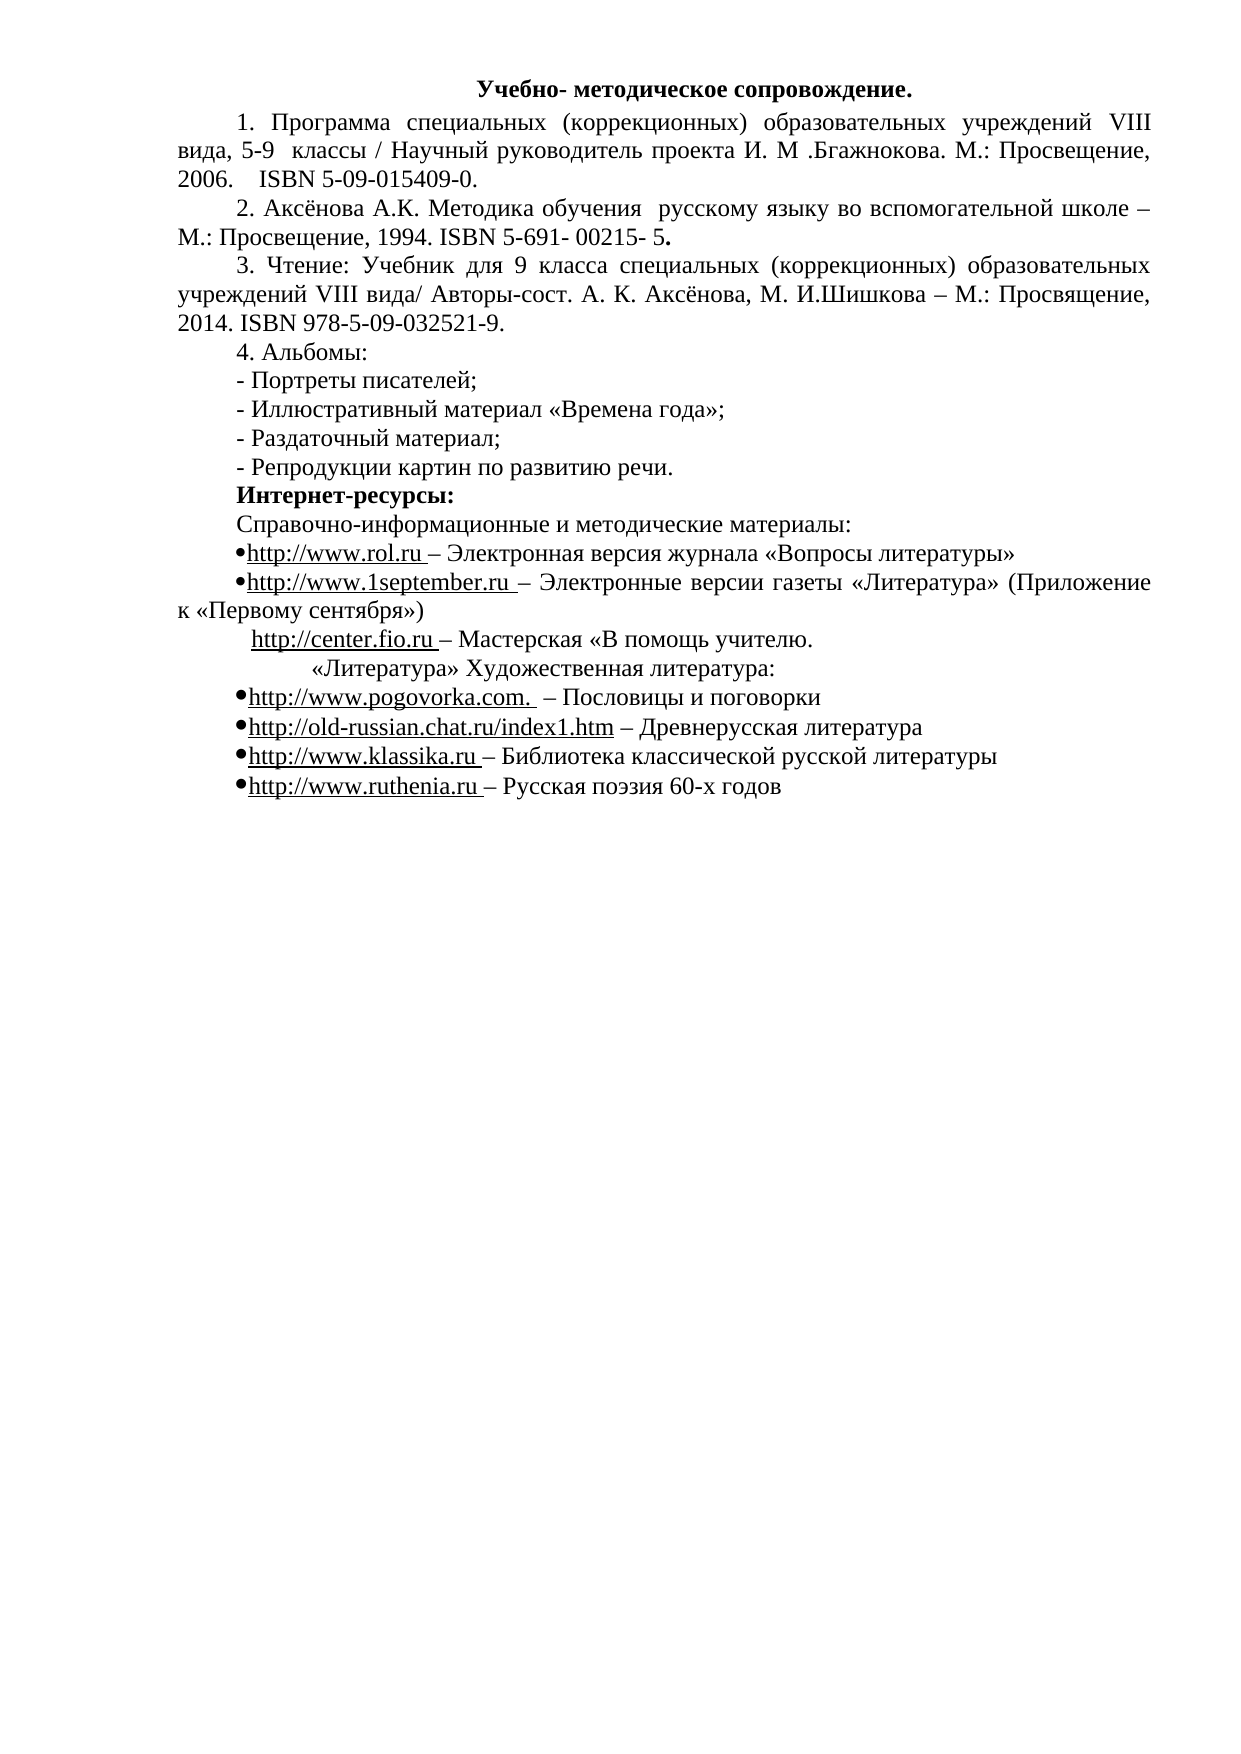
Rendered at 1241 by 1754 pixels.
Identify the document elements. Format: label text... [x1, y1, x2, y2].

list http://www.1september.ru – Электронные версии газеты «Литература» (Приложение к «Первому сентября») [177, 567, 1152, 624]
text «Литература» Художественная литература: [177, 653, 1152, 682]
list http://www.ruthenia.ru – Русская поэзия 60-х годов [177, 771, 1152, 801]
text - Репродукции картин по развитию речи. [177, 452, 1152, 481]
text 2. Аксёнова А.К. Методика обучения русскому языку во вспомогательной школе – М.: Просвещение, 1994. ISBN 5-691- 00215- 5. [177, 193, 1152, 251]
text Интернет-ресурсы: [177, 481, 1152, 509]
text - Иллюстративный материал «Времена года»; [177, 394, 1152, 423]
text - Раздаточный материал; [177, 423, 1152, 452]
list http://www.klassika.ru – Библиотека классической русской литературы [177, 741, 1152, 771]
text Справочно-информационные и методические материалы: [177, 509, 1152, 538]
text http://center.fio.ru – Мастерская «В помощь учителю. [177, 624, 1152, 653]
list http://old-russian.chat.ru/index1.htm – Древнерусская литература [177, 712, 1152, 741]
text 4. Альбомы: [177, 337, 1152, 366]
list http://www.pogovorka.com. – Пословицы и поговорки [177, 682, 1152, 712]
text 1. Программа специальных (коррекционных) образовательных учреждений VIII вида, 5-9 классы / Научный руководитель проекта И. М .Бгажнокова. М.: Просвещение, 2006. ISBN 5-09-015409-0. [177, 107, 1152, 193]
list http://www.rol.ru – Электронная версия журнала «Вопросы литературы» [177, 538, 1152, 567]
text 3. Чтение: Учебник для 9 класса специальных (коррекционных) образовательных учреждений VIII вида/ Авторы-сост. А. К. Аксёнова, М. И.Шишкова – М.: Просвящение, 2014. ISBN 978-5-09-032521-9. [177, 251, 1152, 337]
text Учебно- методическое сопровождение. [177, 74, 1152, 103]
text - Портреты писателей; [177, 366, 1152, 394]
